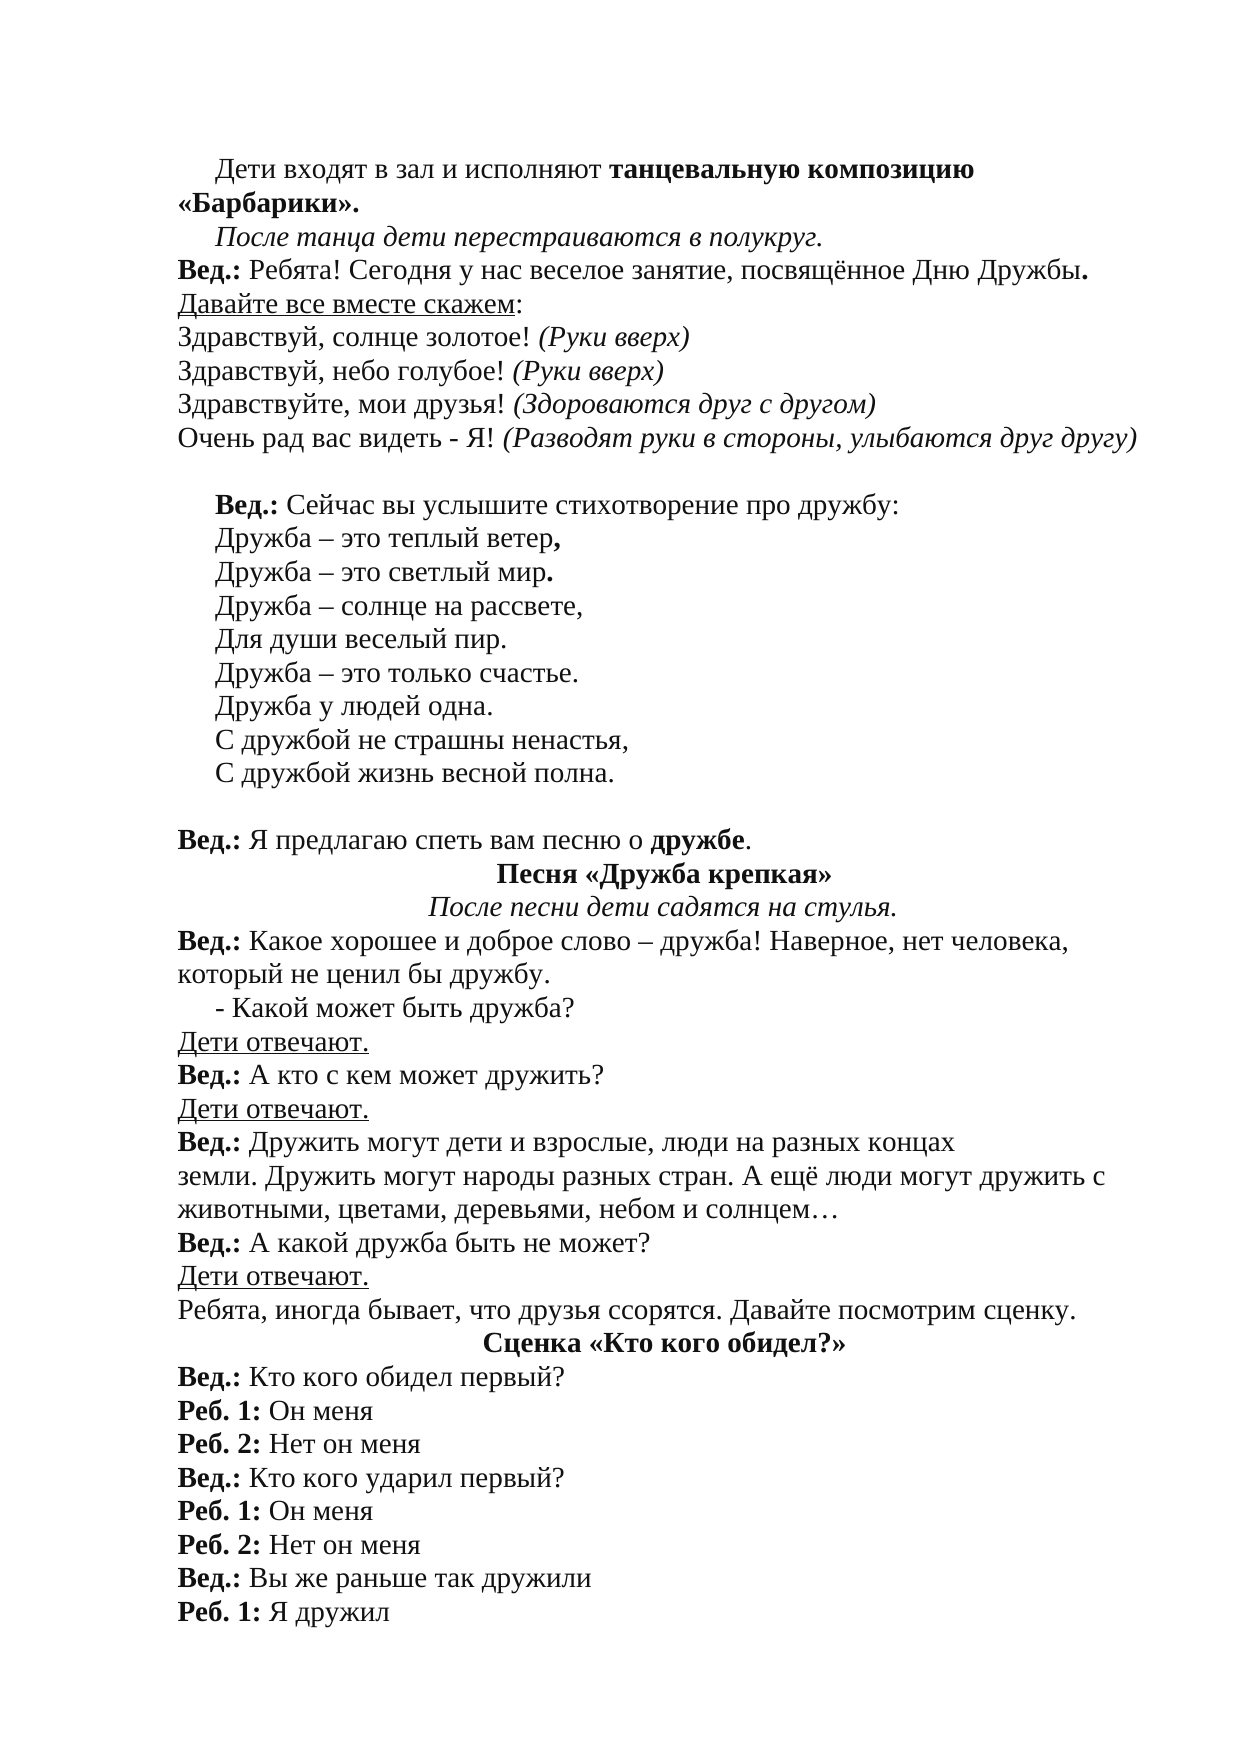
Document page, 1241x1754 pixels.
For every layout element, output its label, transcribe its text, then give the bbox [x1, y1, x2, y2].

text Вед.: Какое хорошее и доброе слово – дружба! Наверное, нет человека, который не ценил бы дружбу. [177, 923, 1152, 990]
text Вед.: Кто кого ударил первый? [177, 1460, 1152, 1493]
text Реб. 1: Он меня [177, 1393, 1152, 1426]
text Вед.: Кто кого обидел первый? [177, 1359, 1152, 1393]
text С дружбой жизнь весной полна. [177, 755, 1152, 789]
text Ребята, иногда бывает, что друзья ссорятся. Давайте посмотрим сценку. [177, 1292, 1152, 1326]
text Здравствуй, небо голубое! (Руки вверх) [177, 353, 1152, 386]
text С дружбой не страшны ненастья, [177, 722, 1152, 755]
text Здравствуйте, мои друзья! (Здороваются друг с другом) [177, 386, 1152, 420]
text - Какой может быть дружба? [177, 990, 1152, 1024]
text Здравствуй, солнце золотое! (Руки вверх) [177, 319, 1152, 353]
text После песни дети садятся на стулья. [177, 889, 1152, 923]
text Дружба – это теплый ветер, [177, 521, 1152, 554]
text Вед.: Я предлагаю спеть вам песню о дружбе. [177, 822, 1152, 856]
text Реб. 2: Нет он меня [177, 1527, 1152, 1560]
text Дети отвечают. [177, 1258, 1152, 1292]
text Реб. 2: Нет он меня [177, 1426, 1152, 1460]
text Песня «Дружба крепкая» [177, 856, 1152, 889]
text Вед.: Ребята! Сегодня у нас веселое занятие, посвящённое Дню Дружбы. [177, 252, 1152, 286]
text Для души веселый пир. [177, 621, 1152, 655]
text После танца дети перестраиваются в полукруг. [177, 219, 1152, 252]
text Дружба – это только счастье. [177, 655, 1152, 688]
text Дружба – это светлый мир. [177, 554, 1152, 588]
text Вед.: А какой дружба быть не может? [177, 1225, 1152, 1258]
text Дети отвечают. [177, 1091, 1152, 1124]
text Дружба – солнце на рассвете, [177, 588, 1152, 621]
text Сценка «Кто кого обидел?» [177, 1326, 1152, 1359]
text Давайте все вместе скажем: [177, 286, 1152, 319]
text Вед.: А кто с кем может дружить? [177, 1057, 1152, 1091]
text Реб. 1: Он меня [177, 1493, 1152, 1527]
text Очень рад вас видеть - Я! (Разводят руки в стороны, улыбаются друг другу) [177, 420, 1152, 453]
text Дети отвечают. [177, 1024, 1152, 1057]
text Дружба у людей одна. [177, 688, 1152, 722]
text Дети входят в зал и исполняют танцевальную композицию «Барбарики». [177, 152, 1152, 219]
text Вед.: Вы же раньше так дружили [177, 1560, 1152, 1594]
text Вед.: Сейчас вы услышите стихотворение про дружбу: [177, 487, 1152, 521]
text Реб. 1: Я дружил [177, 1594, 1152, 1627]
text Вед.: Дружить могут дети и взрослые, люди на разных концах земли. Дружить могут народы разных стран. А ещё люди могут дружить с животными, цветами, деревьями, небом и солнцем… [177, 1124, 1152, 1225]
